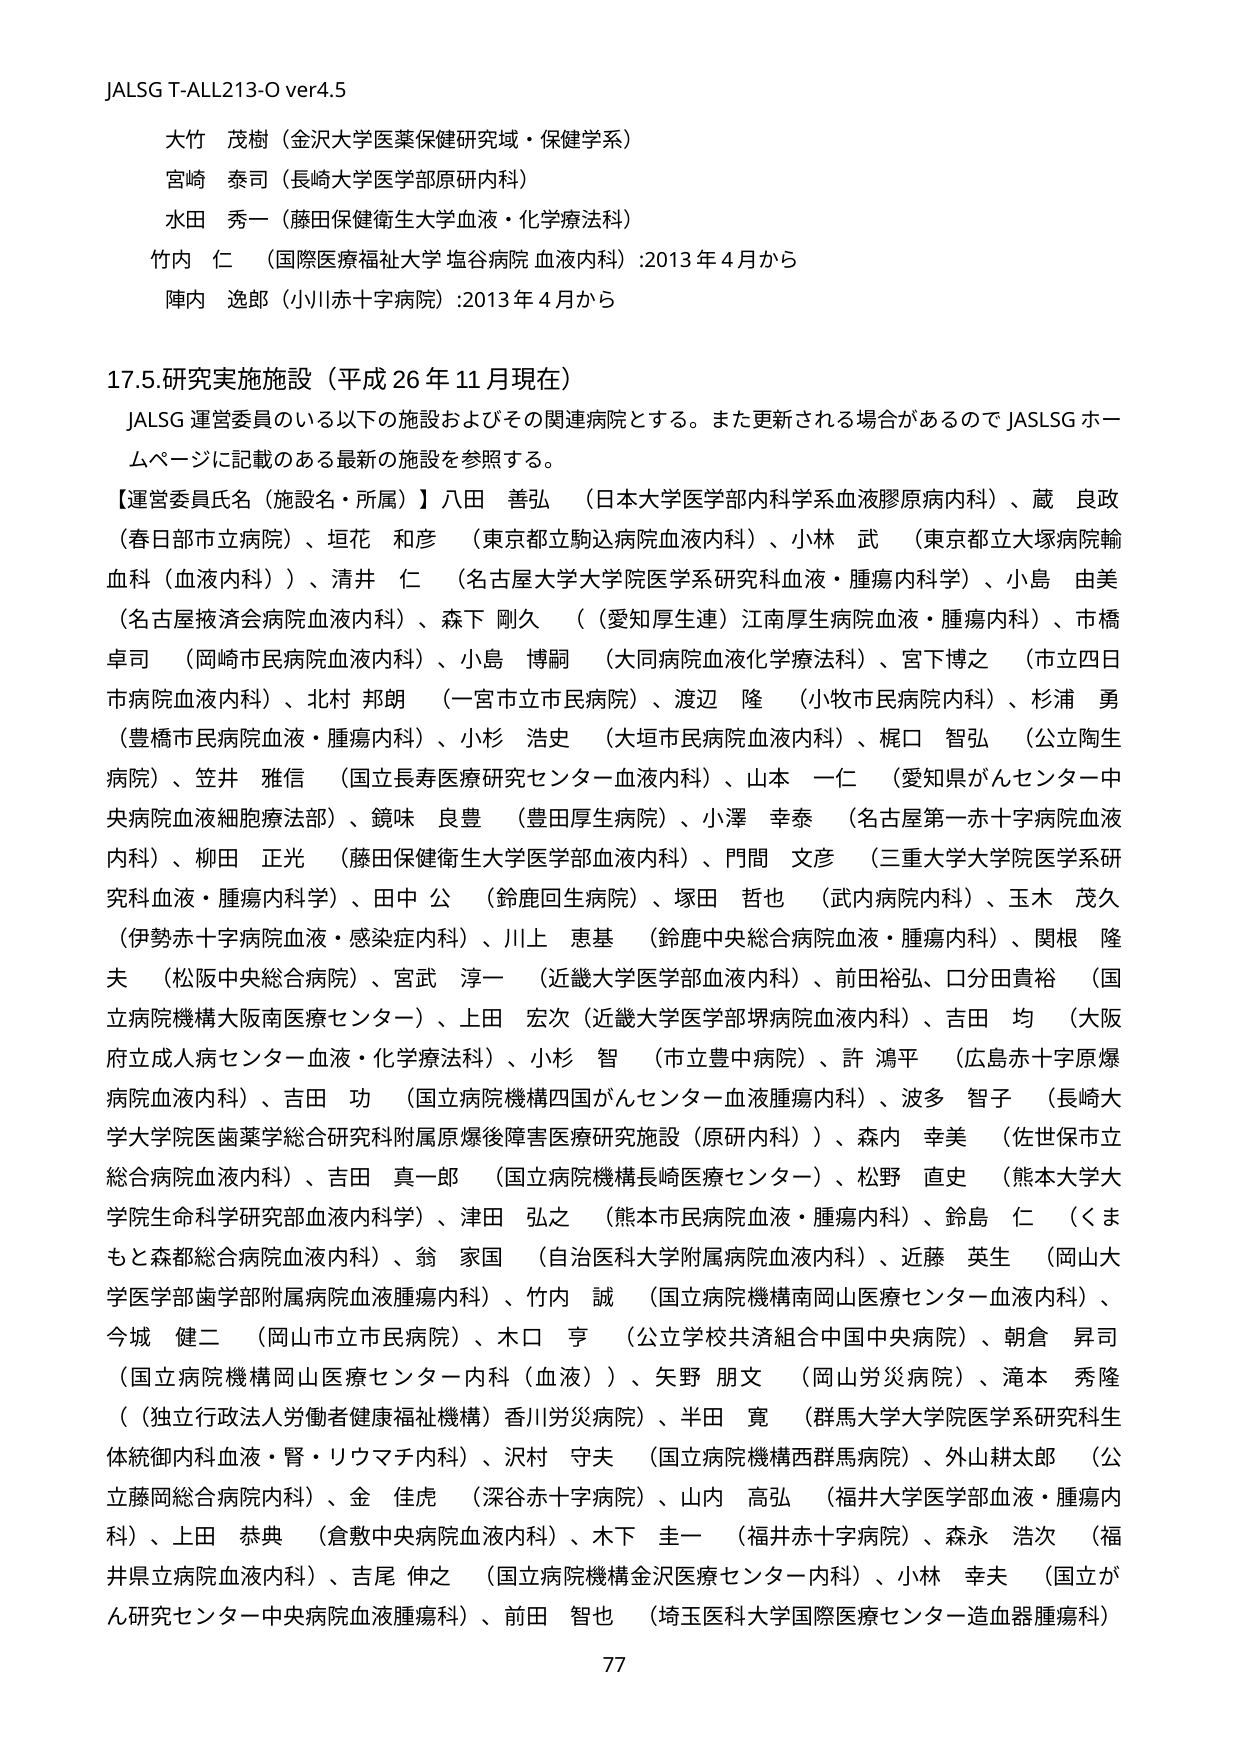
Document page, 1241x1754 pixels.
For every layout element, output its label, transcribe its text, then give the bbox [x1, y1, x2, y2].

subtitle 17.5.研究実施施設（平成26年11月現在） [106, 358, 1122, 398]
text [106, 478, 1122, 1635]
text JALSG 運営委員のいる以下の施設およびその関連病院とする。また更新される場合があるのでJASLSGホームページに記載のある最新の施設を参照する。 [128, 398, 1122, 478]
text 竹内 仁 （国際医療福祉大学 塩谷病院 血液内科）:2013年4月から [139, 239, 1122, 278]
text 宮崎 泰司（長崎大学医学部原研内科） [139, 159, 1122, 199]
text 大竹 茂樹（金沢大学医薬保健研究域・保健学系） [139, 119, 1122, 159]
text 陣内 逸郎（小川赤十字病院）:2013年4月から [106, 278, 1122, 318]
text 水田 秀一（藤田保健衛生大学血液・化学療法科） [139, 199, 1122, 239]
